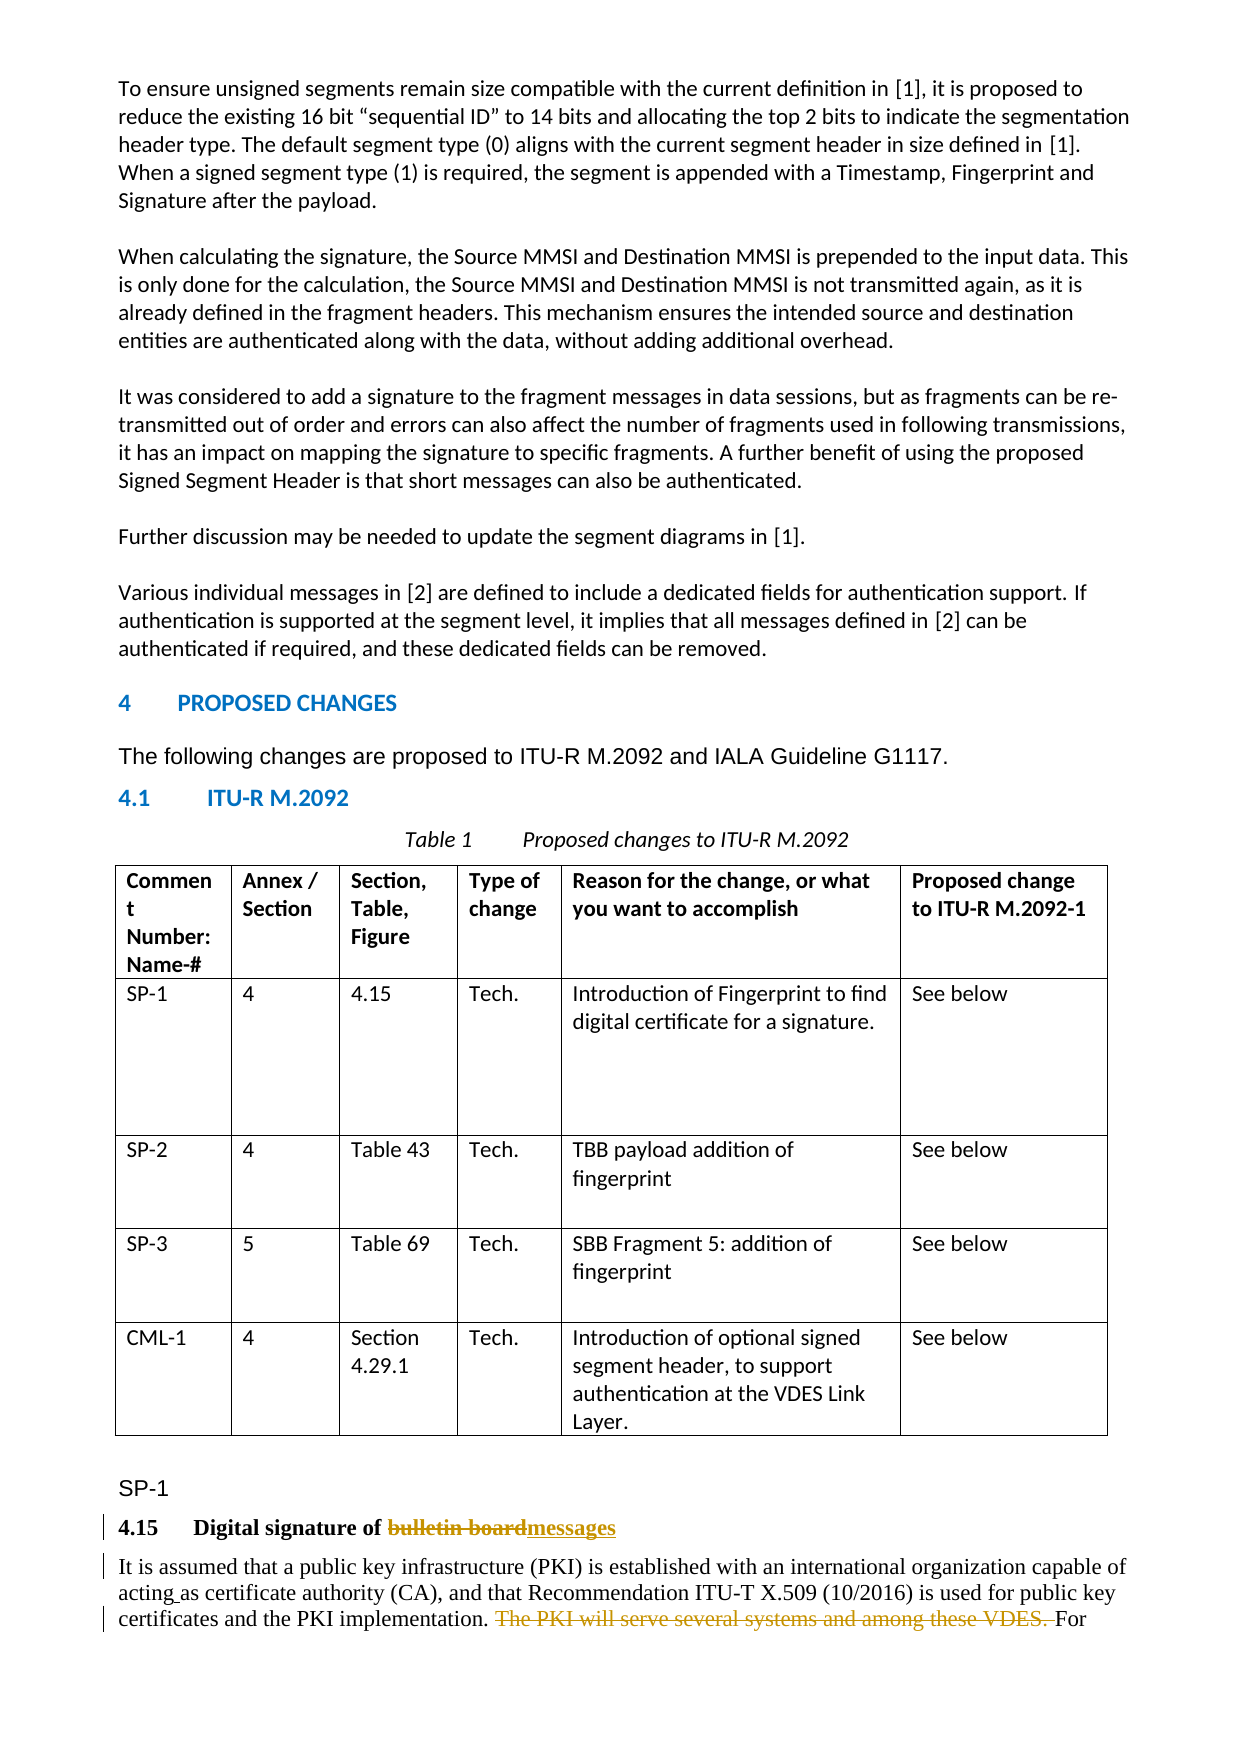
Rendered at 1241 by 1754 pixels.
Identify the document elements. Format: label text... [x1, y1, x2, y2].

table_cell SBB Fragment 5: addition of fingerprint [562, 1229, 900, 1322]
table_header Section, Table, Figure [340, 866, 457, 978]
subtitle Proposed changes [118, 687, 1137, 718]
table_header Type of change [458, 866, 561, 978]
list When calculating the signature, the Source MMSI and Destination MMSI is prepended to the input data. This is only done for the calculation, the Source MMSI and Destination MMSI is not transmitted again, as it is already defined in the fragment headers. This mechanism ensures the intended source and destination entities are authenticated along with the data, without adding additional overhead. [118, 242, 1137, 354]
table_cell 4 [232, 1136, 339, 1228]
text 4.15 Digital signature of [118, 1514, 1137, 1540]
table_cell Tech. [458, 1136, 561, 1228]
table_header Reason for the change, or what you want to accomplish [562, 866, 900, 978]
list Further discussion may be needed to update the segment diagrams in [1]. [118, 522, 1137, 550]
list Various individual messages in [2] are defined to include a dedicated fields for authentication support. If authentication is supported at the segment level, it implies that all messages defined in [2] can be authenticated if required, and these dedicated fields can be removed. [118, 578, 1137, 662]
table_cell Tech. [458, 1323, 561, 1435]
table_cell CML-1 [116, 1323, 231, 1435]
table_cell See below [901, 1229, 1107, 1322]
text Proposed changes to ITU-R M.2092 [118, 825, 1137, 853]
table_cell Section 4.29.1 [340, 1323, 457, 1435]
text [118, 1553, 1137, 1632]
table_cell See below [901, 1136, 1107, 1228]
table_cell 5 [232, 1229, 339, 1322]
table_header Proposed change to ITU-R M.2092-1 [901, 866, 1107, 978]
table_header Annex / Section [232, 866, 339, 978]
table_cell SP-1 [116, 979, 231, 1134]
table_cell TBB payload addition of fingerprint [562, 1136, 900, 1228]
subtitle SP-1 [118, 1475, 1137, 1501]
table_cell 4.15 [340, 979, 457, 1134]
table_cell Introduction of optional signed segment header, to support authentication at the VDES Link Layer. [562, 1323, 900, 1435]
table_cell Tech. [458, 979, 561, 1134]
table_cell Table 69 [340, 1229, 457, 1322]
table_cell SP-3 [116, 1229, 231, 1322]
list It was considered to add a signature to the fragment messages in data sessions, but as fragments can be re-transmitted out of order and errors can also affect the number of fragments used in following transmissions, it has an impact on mapping the signature to specific fragments. A further benefit of using the proposed Signed Segment Header is that short messages can also be authenticated. [118, 382, 1137, 494]
table_cell See below [901, 1323, 1107, 1435]
table_header Comment Number: Name-# [116, 866, 231, 978]
table_cell Introduction of Fingerprint to find digital certificate for a signature. [562, 979, 900, 1134]
table_cell SP-2 [116, 1136, 231, 1228]
table_cell 4 [232, 1323, 339, 1435]
subtitle ITU-R M.2092 [118, 782, 1137, 812]
table_cell Tech. [458, 1229, 561, 1322]
table_cell 4 [232, 979, 339, 1134]
table_cell See below [901, 979, 1107, 1134]
table_cell Table 43 [340, 1136, 457, 1228]
text The following changes are proposed to ITU-R M.2092 and IALA Guideline G1117. [118, 743, 1137, 769]
list To ensure unsigned segments remain size compatible with the current definition in [1], it is proposed to reduce the existing 16 bit “sequential ID” to 14 bits and allocating the top 2 bits to indicate the segmentation header type. The default segment type (0) aligns with the current segment header in size defined in [1]. When a signed segment type (1) is required, the segment is appended with a Timestamp, Fingerprint and Signature after the payload. [118, 74, 1137, 214]
